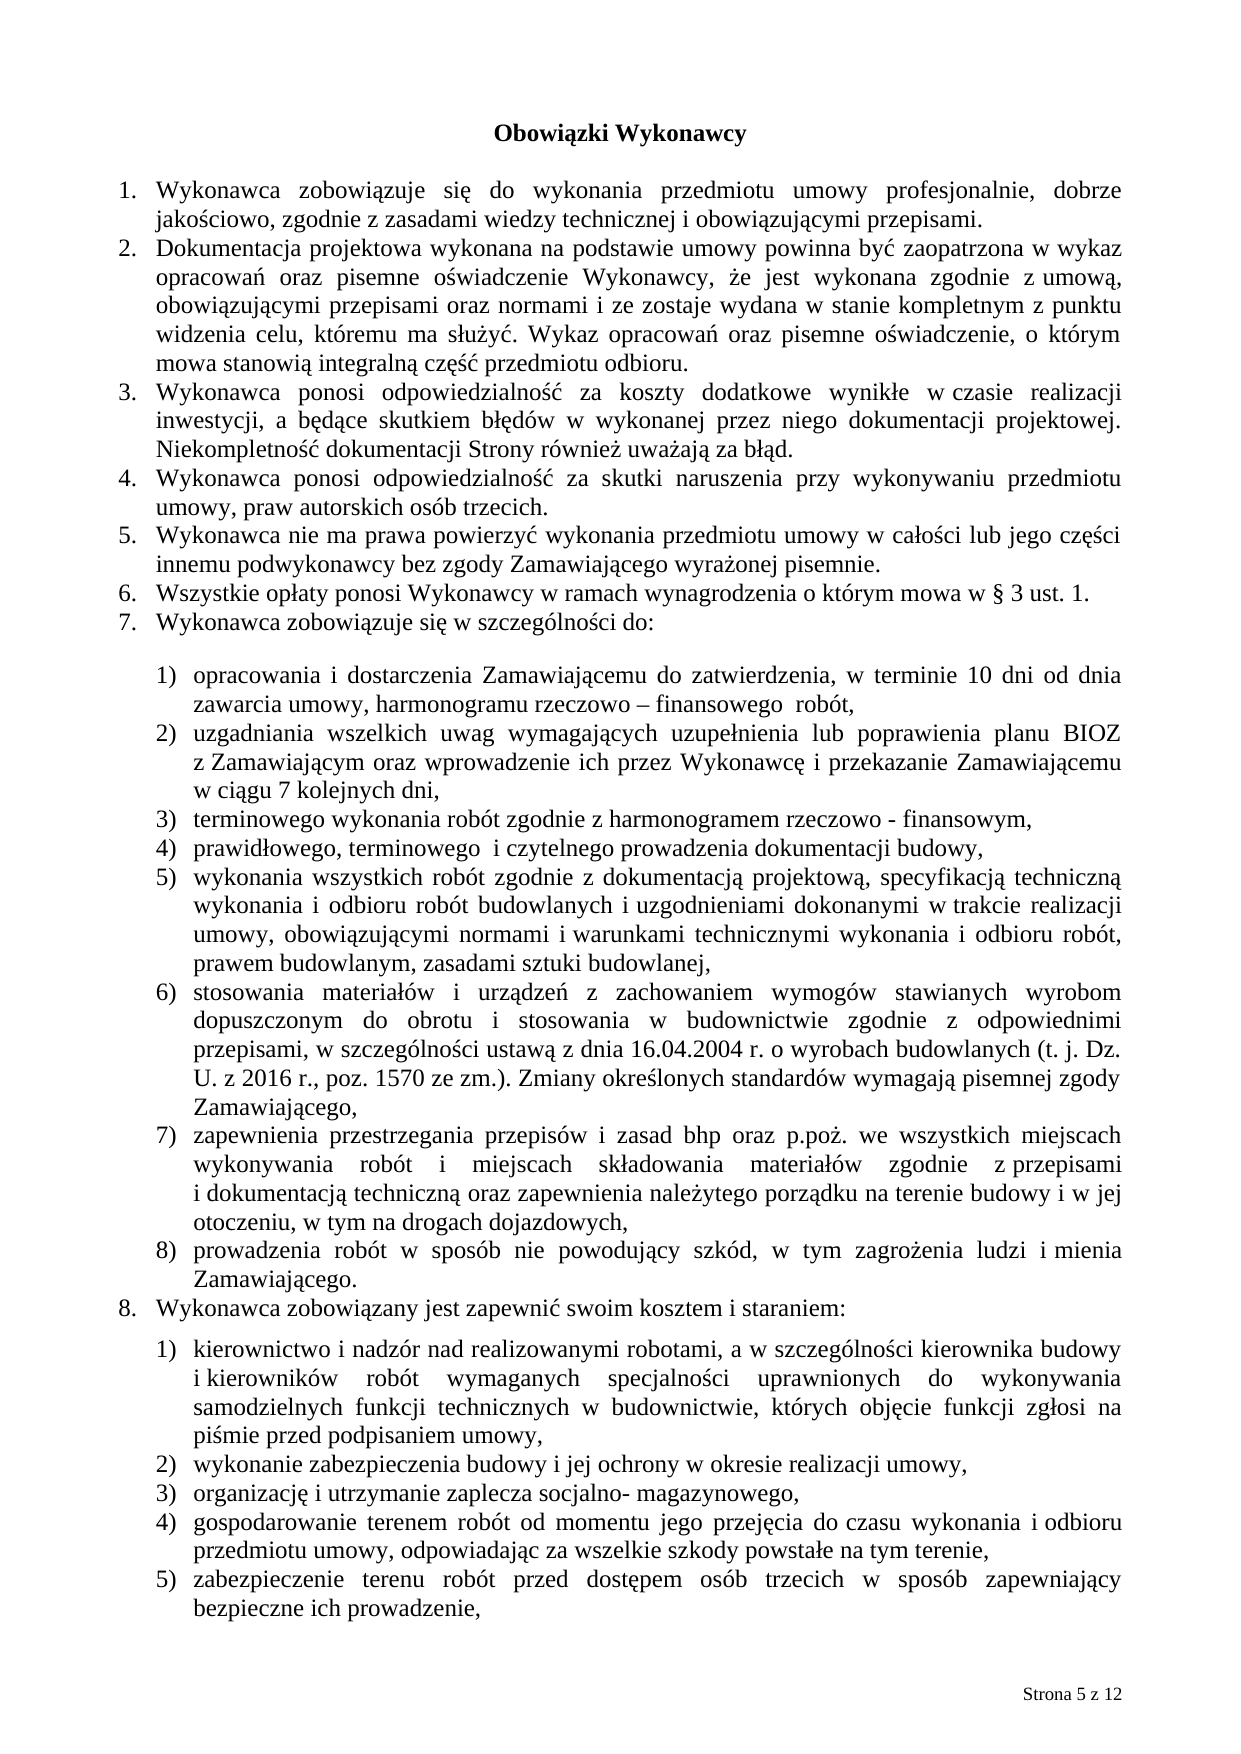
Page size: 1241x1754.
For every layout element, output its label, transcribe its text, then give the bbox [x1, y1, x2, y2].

list kierownictwo i nadzór nad realizowanymi robotami, a w szczególności kierownika budowy i kierowników robót wymaganych specjalności uprawnionych do wykonywania samodzielnych funkcji technicznych w budownictwie, których objęcie funkcji zgłosi na piśmie przed podpisaniem umowy, [156, 1334, 1122, 1449]
list gospodarowanie terenem robót od momentu jego przejęcia do czasu wykonania i odbioru przedmiotu umowy, odpowiadając za wszelkie szkody powstałe na tym terenie, [156, 1507, 1122, 1564]
list zabezpieczenie terenu robót przed dostępem osób trzecich w sposób zapewniający bezpieczne ich prowadzenie, [156, 1564, 1122, 1622]
list Wszystkie opłaty ponosi Wykonawcy w ramach wynagrodzenia o którym mowa w § 3 ust. 1. [118, 578, 1122, 607]
list opracowania i dostarczenia Zamawiającemu do zatwierdzenia, w terminie 10 dni od dnia zawarcia umowy, harmonogramu rzeczowo – finansowego robót, [156, 661, 1122, 718]
list wykonanie zabezpieczenia budowy i jej ochrony w okresie realizacji umowy, [156, 1449, 1122, 1478]
list prowadzenia robót w sposób nie powodujący szkód, w tym zagrożenia ludzi i mienia Zamawiającego. [156, 1236, 1122, 1293]
list Wykonawca zobowiązuje się do wykonania przedmiotu umowy profesjonalnie, dobrze jakościowo, zgodnie z zasadami wiedzy technicznej i obowiązującymi przepisami. [118, 176, 1122, 233]
list uzgadniania wszelkich uwag wymagających uzupełnienia lub poprawienia planu BIOZ z Zamawiającym oraz wprowadzenie ich przez Wykonawcę i przekazanie Zamawiającemu w ciągu 7 kolejnych dni, [156, 718, 1122, 804]
list Wykonawca ponosi odpowiedzialność za skutki naruszenia przy wykonywaniu przedmiotu umowy, praw autorskich osób trzecich. [118, 463, 1122, 521]
list wykonania wszystkich robót zgodnie z dokumentacją projektową, specyfikacją techniczną wykonania i odbioru robót budowlanych i uzgodnieniami dokonanymi w trakcie realizacji umowy, obowiązującymi normami i warunkami technicznymi wykonania i odbioru robót, prawem budowlanym, zasadami sztuki budowlanej, [156, 862, 1122, 977]
list Dokumentacja projektowa wykonana na podstawie umowy powinna być zaopatrzona w wykaz opracowań oraz pisemne oświadczenie Wykonawcy, że jest wykonana zgodnie z umową, obowiązującymi przepisami oraz normami i ze zostaje wydana w stanie kompletnym z punktu widzenia celu, któremu ma służyć. Wykaz opracowań oraz pisemne oświadczenie, o którym mowa stanowią integralną część przedmiotu odbioru. [118, 233, 1122, 377]
list organizację i utrzymanie zaplecza socjalno- magazynowego, [156, 1478, 1122, 1507]
list Wykonawca ponosi odpowiedzialność za koszty dodatkowe wynikłe w czasie realizacji inwestycji, a będące skutkiem błędów w wykonanej przez niego dokumentacji projektowej. Niekompletność dokumentacji Strony również uważają za błąd. [118, 377, 1122, 463]
text Obowiązki Wykonawcy [118, 118, 1122, 147]
list prawidłowego, terminowego i czytelnego prowadzenia dokumentacji budowy, [156, 833, 1122, 862]
list stosowania materiałów i urządzeń z zachowaniem wymogów stawianych wyrobom dopuszczonym do obrotu i stosowania w budownictwie zgodnie z odpowiednimi przepisami, w szczególności ustawą z dnia 16.04.2004 r. o wyrobach budowlanych (t. j. Dz. U. z 2016 r., poz. 1570 ze zm.). Zmiany określonych standardów wymagają pisemnej zgody Zamawiającego, [156, 977, 1122, 1121]
list Wykonawca zobowiązany jest zapewnić swoim kosztem i staraniem: [118, 1293, 1122, 1322]
list zapewnienia przestrzegania przepisów i zasad bhp oraz p.poż. we wszystkich miejscach wykonywania robót i miejscach składowania materiałów zgodnie z przepisami i dokumentacją techniczną oraz zapewnienia należytego porządku na terenie budowy i w jej otoczeniu, w tym na drogach dojazdowych, [156, 1121, 1122, 1236]
list Wykonawca zobowiązuje się w szczególności do: [118, 607, 1122, 636]
list terminowego wykonania robót zgodnie z harmonogramem rzeczowo - finansowym, [156, 804, 1122, 833]
list Wykonawca nie ma prawa powierzyć wykonania przedmiotu umowy w całości lub jego części innemu podwykonawcy bez zgody Zamawiającego wyrażonej pisemnie. [118, 521, 1122, 578]
